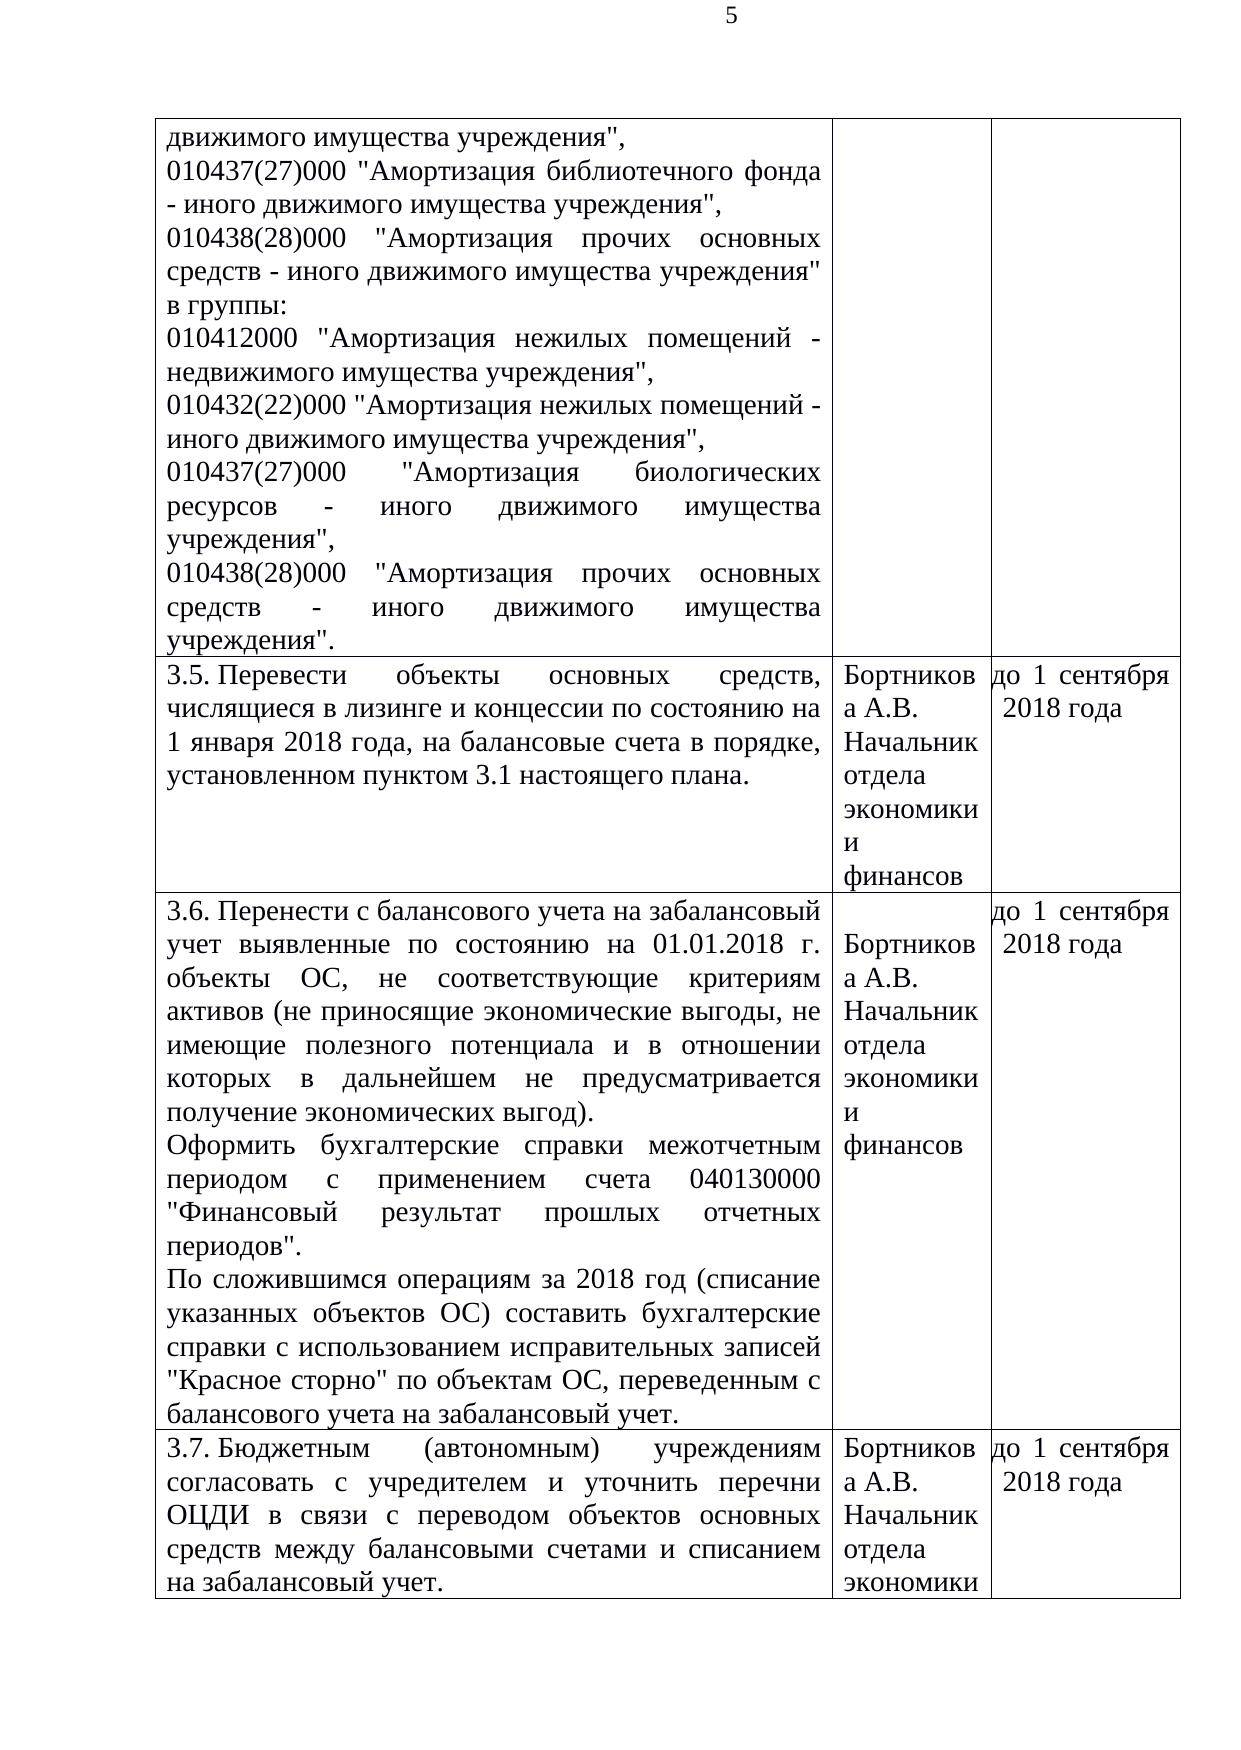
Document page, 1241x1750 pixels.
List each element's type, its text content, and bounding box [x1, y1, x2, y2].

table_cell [156, 119, 832, 656]
table_cell 3.6. Перенести с балансового учета на забалансовый учет выявленные по состоянию на 01.01.2018 г. объекты ОС, не соответствующие критериям активов (не приносящие экономические выгоды, не имеющие полезного потенциала и в отношении которых в дальнейшем не предусматривается получение экономических выгод). Оформить бухгалтерские справки межотчетным периодом с применением счета 040130000 "Финансовый результат прошлых отчетных периодов". По сложившимся операциям за 2018 год (списание указанных объектов ОС) составить бухгалтерские справки с использованием исправительных записей "Красное сторно" по объектам ОС, переведенным с балансового учета на забалансовый учет. [156, 893, 832, 1429]
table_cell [833, 1430, 991, 1598]
table_cell Бортникова А.В. Начальник отдела экономики и финансов [833, 657, 991, 892]
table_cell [833, 119, 991, 656]
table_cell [156, 1430, 832, 1598]
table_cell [992, 1430, 1180, 1598]
table_cell до 1 сентября 2018 года [992, 657, 1180, 892]
table_cell 3.5. Перевести объекты основных средств, числящиеся в лизинге и концессии по состоянию на 1 января 2018 года, на балансовые счета в порядке, установленном пунктом 3.1 настоящего плана. [156, 657, 832, 892]
table_cell Бортникова А.В. Начальник отдела экономики и финансов [833, 893, 991, 1429]
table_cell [992, 119, 1180, 656]
table_cell до 1 сентября 2018 года [992, 893, 1180, 1429]
